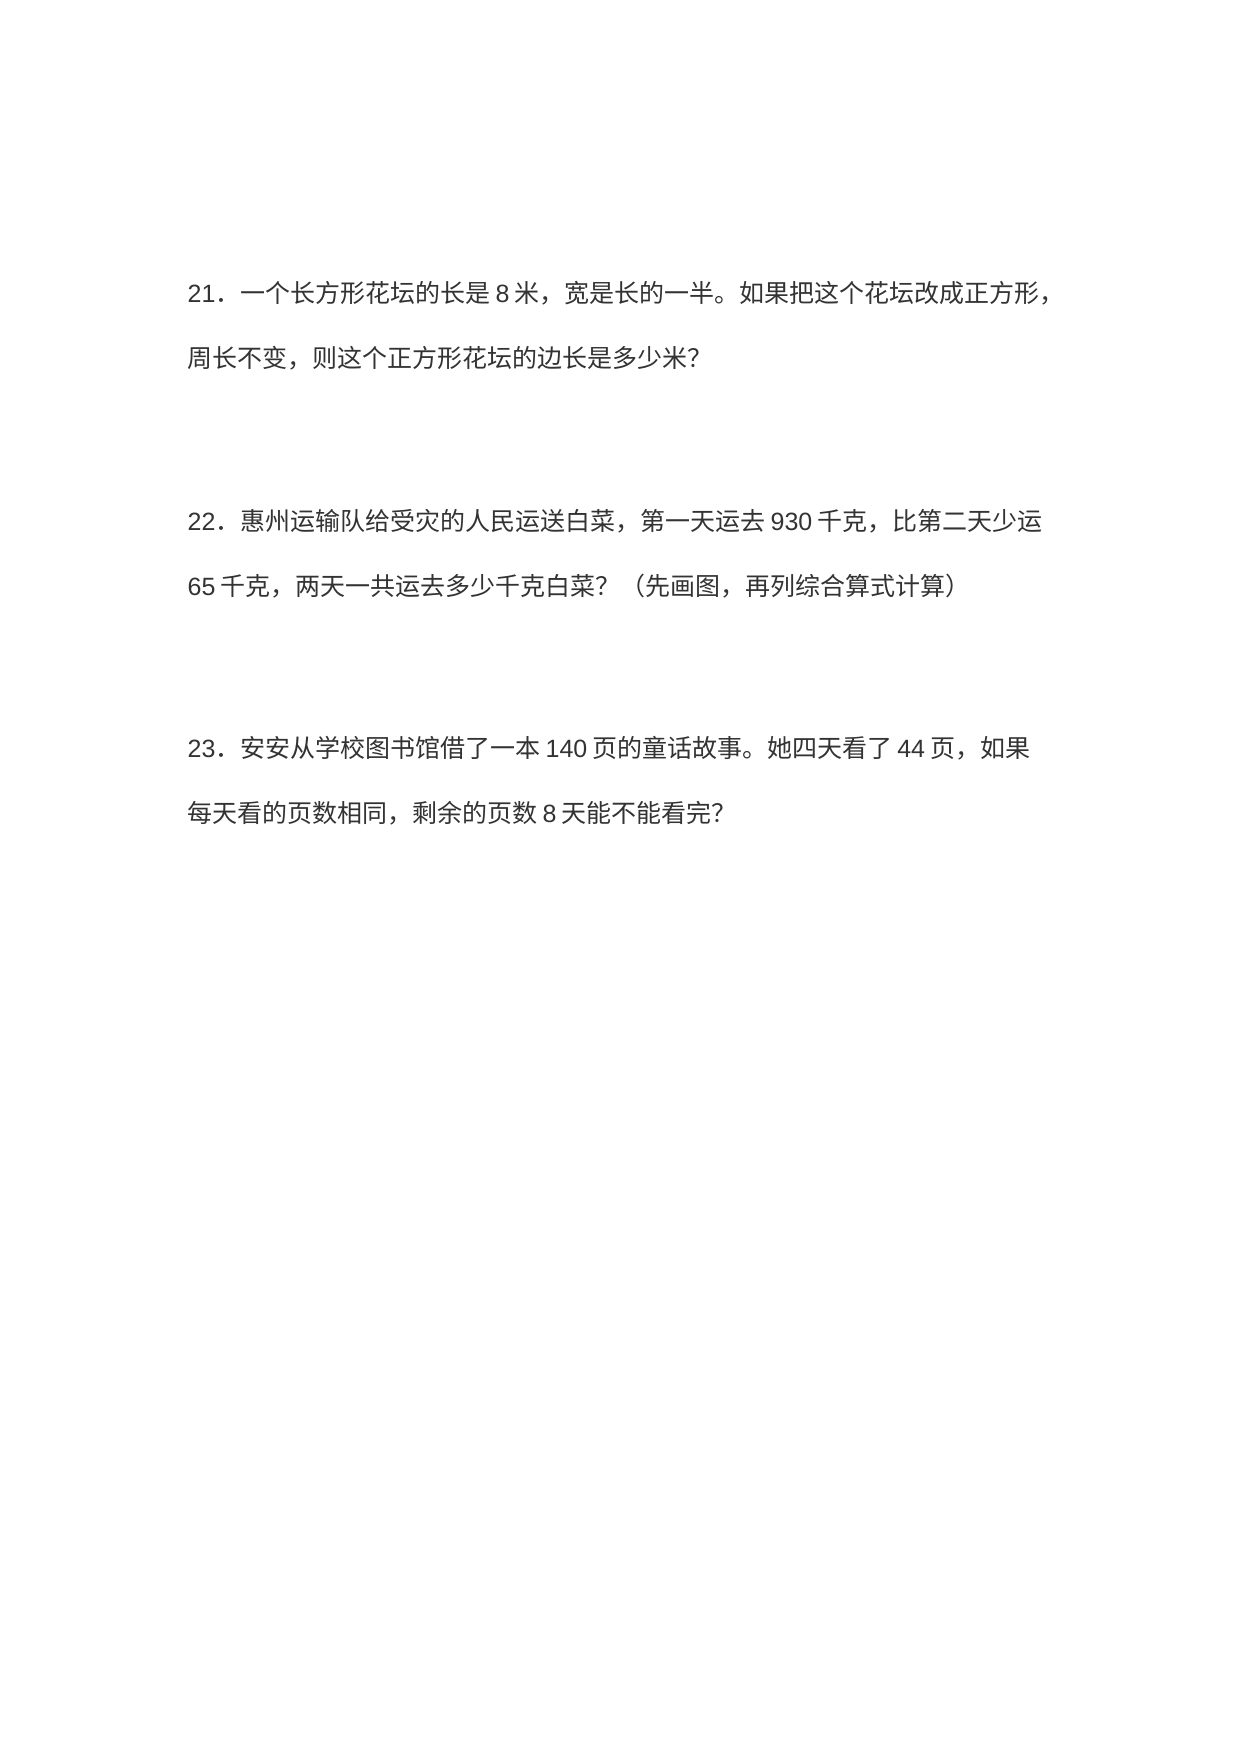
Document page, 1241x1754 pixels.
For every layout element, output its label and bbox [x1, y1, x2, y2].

text [187, 162, 1053, 844]
